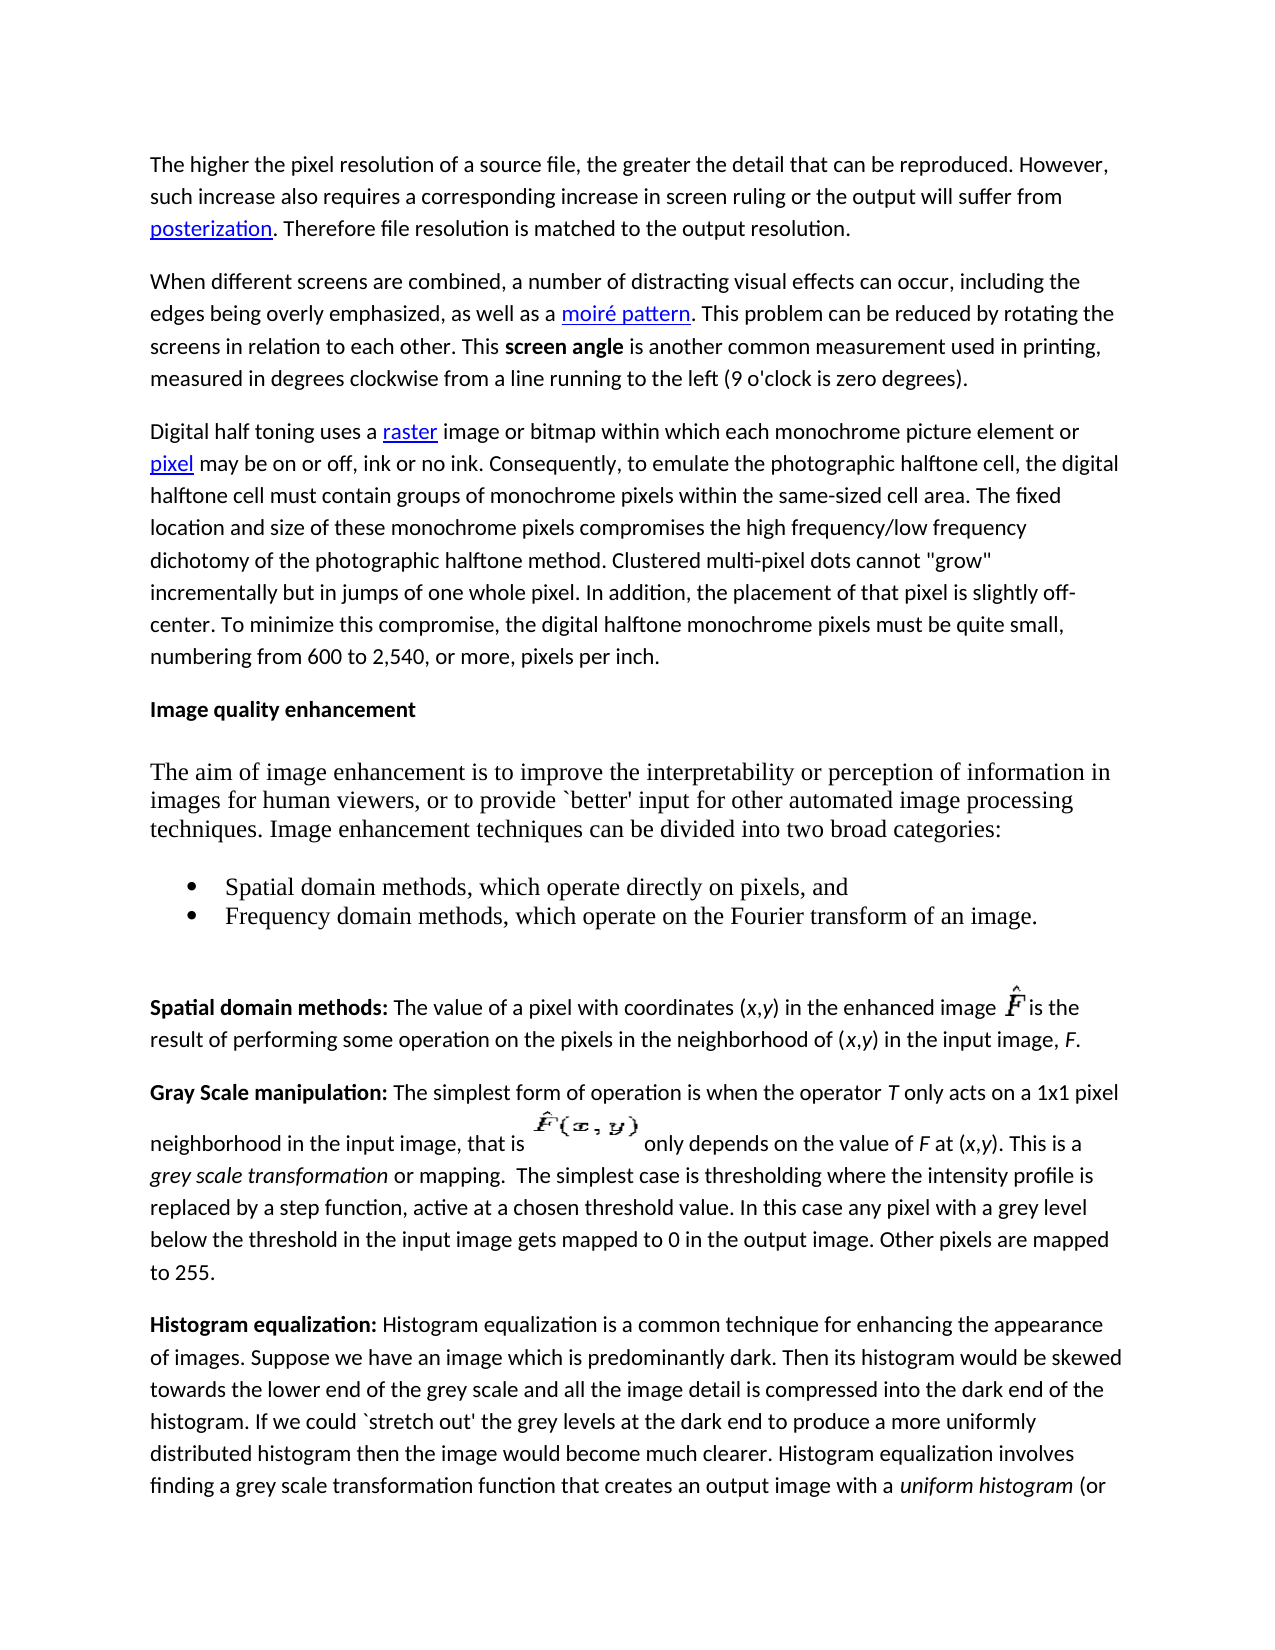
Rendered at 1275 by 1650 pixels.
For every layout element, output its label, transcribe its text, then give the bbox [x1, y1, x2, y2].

text Gray Scale manipulation: The simplest form of operation is when the operator T only acts on a 1x1 pixel neighborhood in the input image, that is only depends on the value of F at (x,y). This is a grey scale transformation or mapping. The simplest case is thresholding where the intensity profile is replaced by a step function, active at a chosen threshold value. In this case any pixel with a grey level below the threshold in the input image gets mapped to 0 in the output image. Other pixels are mapped to 255. [150, 1078, 1125, 1286]
text When different screens are combined, a number of distracting visual effects can occur, including the edges being overly emphasized, as well as a moiré pattern. This problem can be reduced by rotating the screens in relation to each other. This screen angle is another common measurement used in printing, measured in degrees clockwise from a line running to the left (9 o'clock is zero degrees). [150, 267, 1125, 392]
text Image quality enhancement [150, 695, 1125, 723]
text Spatial domain methods: The value of a pixel with coordinates (x,y) in the enhanced image is the result of performing some operation on the pixels in the neighborhood of (x,y) in the input image, F. [150, 983, 1125, 1053]
picture [530, 1110, 644, 1152]
text Digital half toning uses a raster image or bitmap within which each monochrome picture element or pixel may be on or off, ink or no ink. Consequently, to emulate the photographic halftone cell, the digital halftone cell must contain groups of monochrome pixels within the same-sized cell area. The fixed location and size of these monochrome pixels compromises the high frequency/low frequency dichotomy of the photographic halftone method. Clustered multi-pixel dots cannot "grow" incrementally but in jumps of one whole pixel. In addition, the placement of that pixel is slightly off-center. To minimize this compromise, the digital halftone monochrome pixels must be quite small, numbering from 600 to 2,540, or more, pixels per inch. [150, 417, 1125, 670]
list Frequency domain methods, which operate on the Fourier transform of an image. [187, 901, 1125, 929]
list Spatial domain methods, which operate directly on pixels, and [187, 872, 1125, 901]
text The higher the pixel resolution of a source file, the greater the detail that can be reproduced. However, such increase also requires a corresponding increase in screen ruling or the output will suffer from posterization. Therefore file resolution is matched to the output resolution. [150, 150, 1125, 242]
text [150, 1311, 1125, 1499]
picture [1002, 982, 1029, 1016]
text The aim of image enhancement is to improve the interpretability or perception of information in images for human viewers, or to provide `better' input for other automated image processing techniques. Image enhancement techniques can be divided into two broad categories: [150, 757, 1125, 843]
